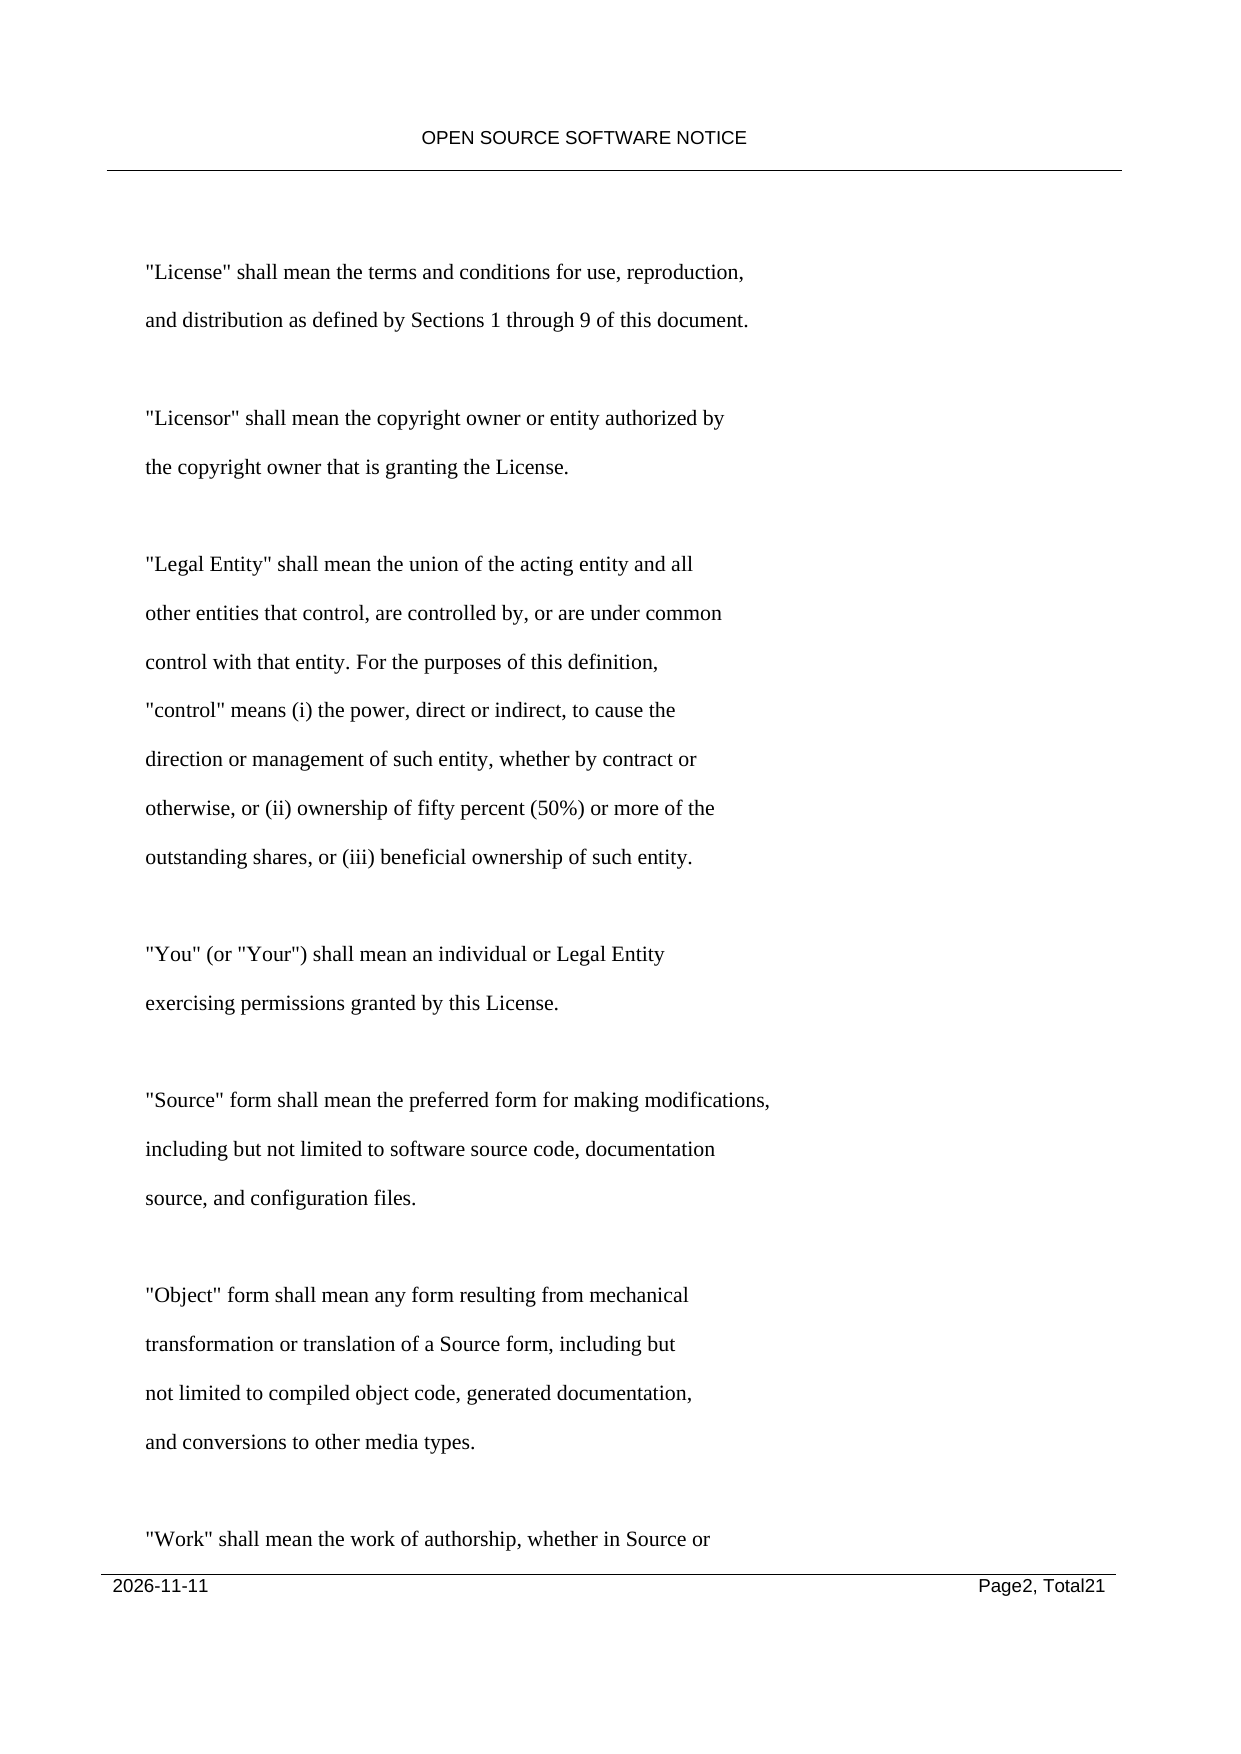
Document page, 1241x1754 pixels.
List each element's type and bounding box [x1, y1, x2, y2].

text [112, 206, 1128, 1555]
